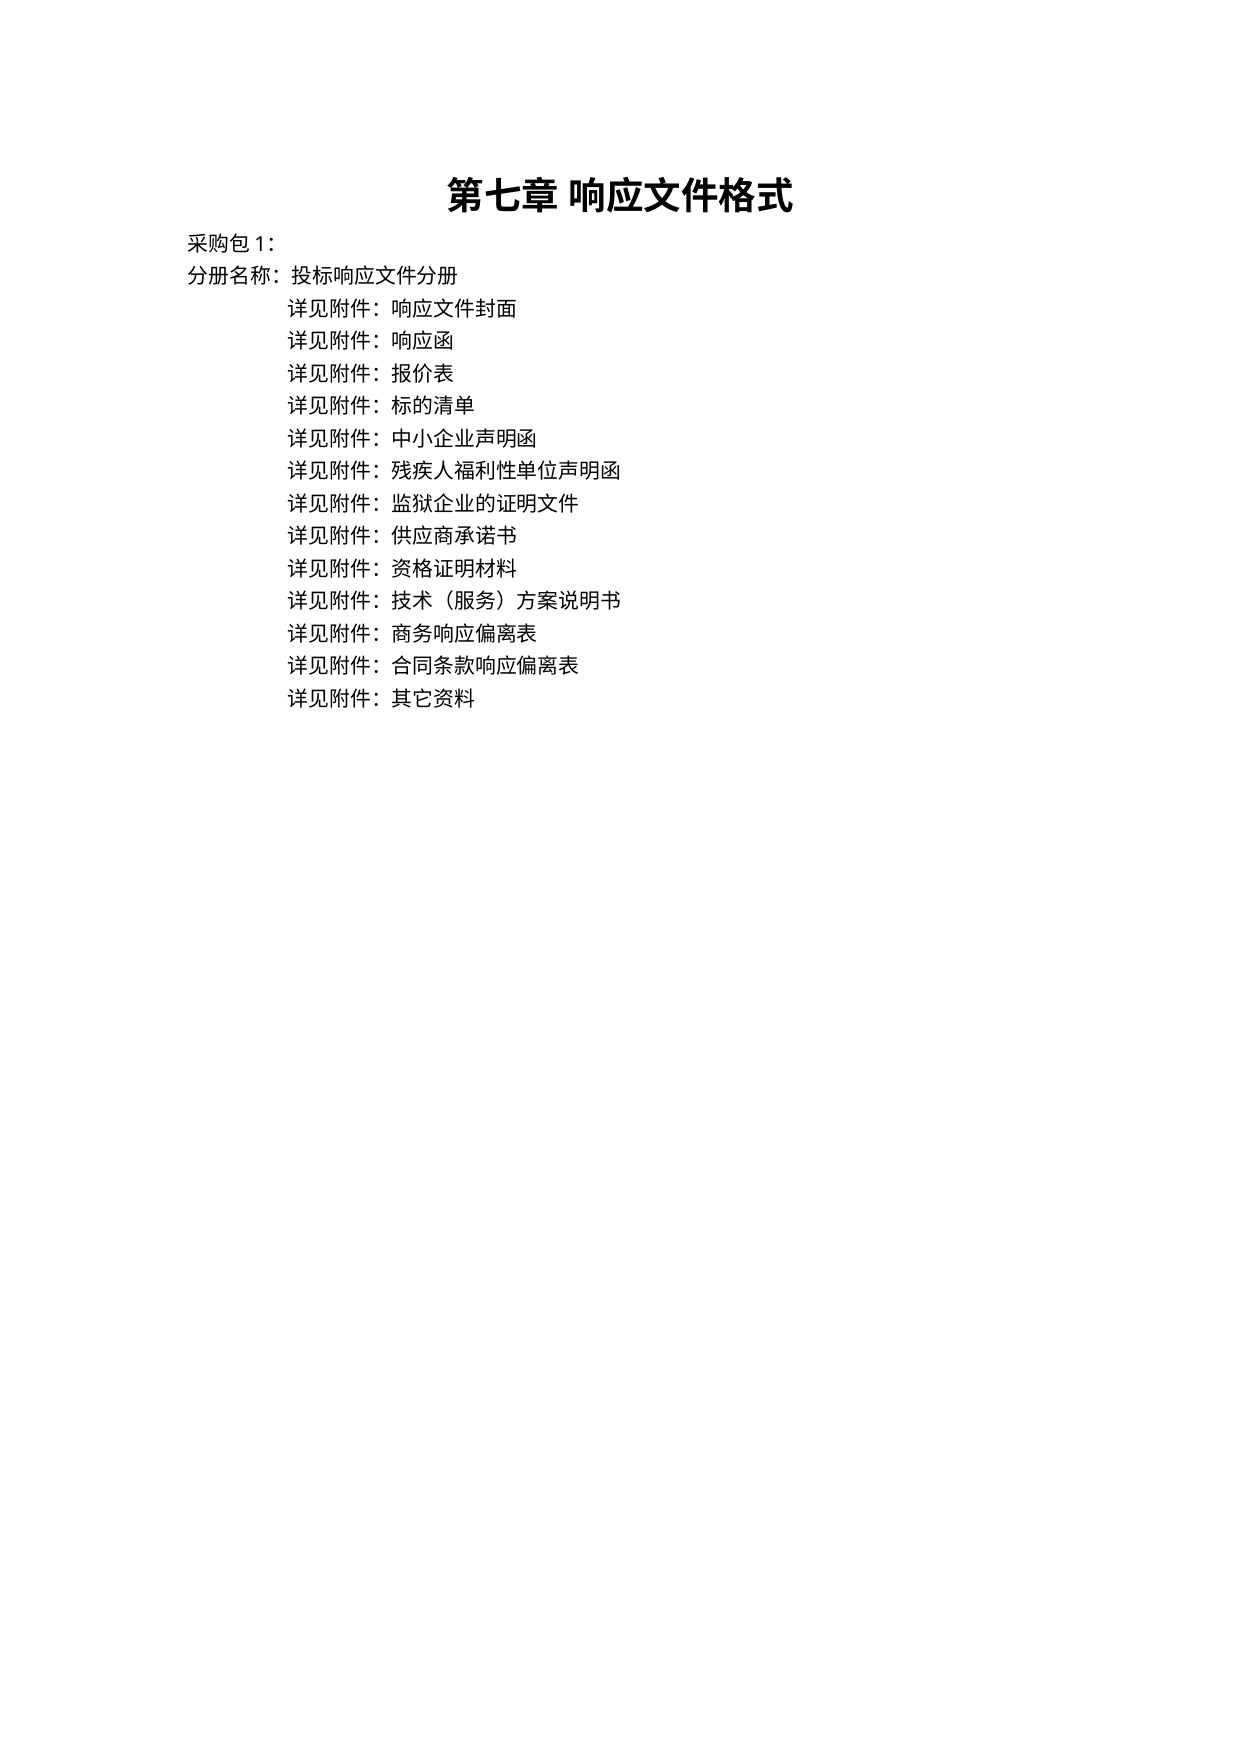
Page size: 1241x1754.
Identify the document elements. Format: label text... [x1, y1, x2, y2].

text 详见附件：标的清单 [187, 389, 1053, 422]
text 分册名称：投标响应文件分册 [187, 259, 1053, 292]
text 详见附件：监狱企业的证明文件 [187, 487, 1053, 519]
text 详见附件：技术（服务）方案说明书 [187, 584, 1053, 617]
text 详见附件：资格证明材料 [187, 552, 1053, 584]
text 采购包1： [187, 227, 1053, 259]
text 详见附件：中小企业声明函 [187, 422, 1053, 454]
text 详见附件：报价表 [187, 357, 1053, 389]
text 详见附件：商务响应偏离表 [187, 617, 1053, 649]
text 详见附件：供应商承诺书 [187, 519, 1053, 552]
text 详见附件：响应函 [187, 324, 1053, 357]
text 详见附件：其它资料 [187, 682, 1053, 714]
text 详见附件：残疾人福利性单位声明函 [187, 454, 1053, 487]
text 详见附件：响应文件封面 [187, 292, 1053, 324]
text 第七章 响应文件格式 [187, 162, 1053, 227]
text 详见附件：合同条款响应偏离表 [187, 649, 1053, 682]
